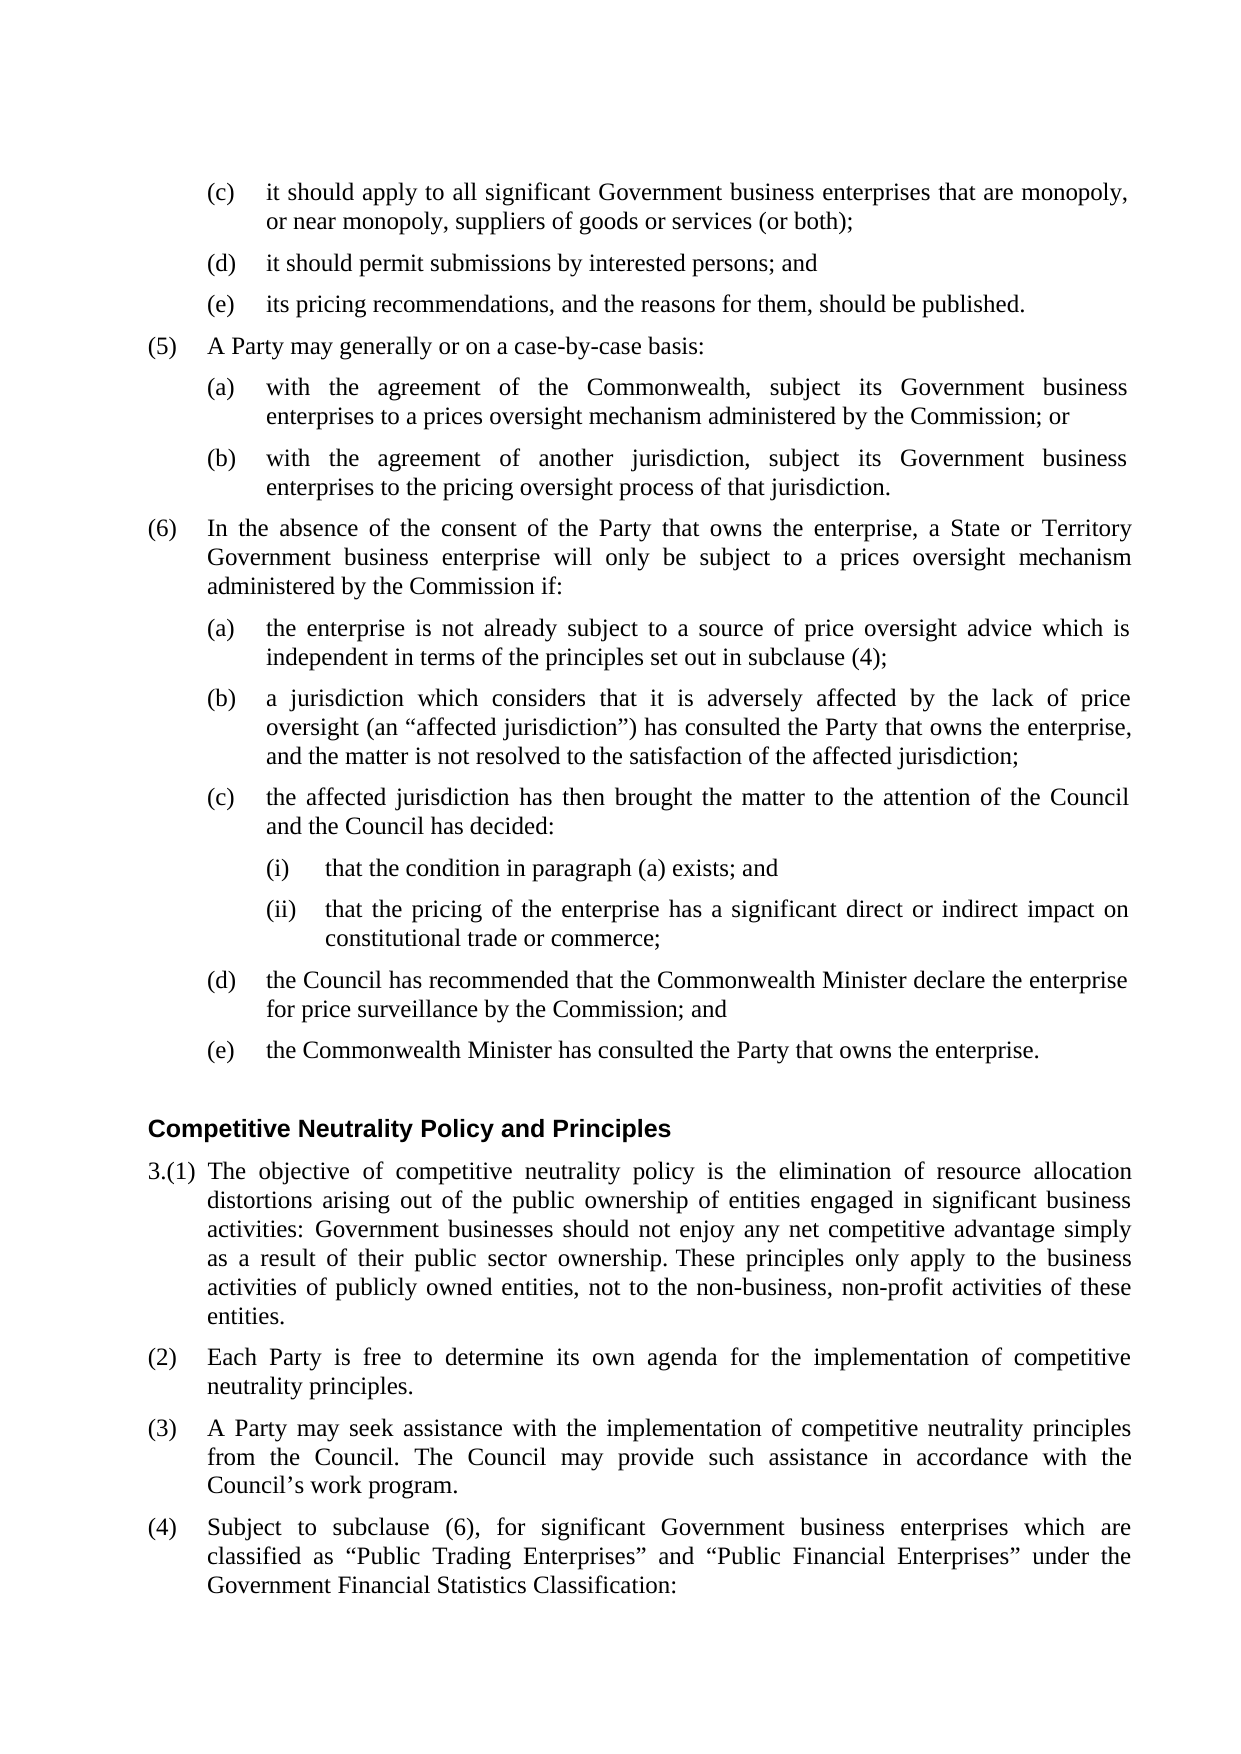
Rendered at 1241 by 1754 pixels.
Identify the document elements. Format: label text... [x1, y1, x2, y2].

list the Council has recommended that the Commonwealth Minister declare the enterprise for price surveillance by the Commission; and [207, 965, 1132, 1023]
list with the agreement of another jurisdiction, subject its Government business enterprises to the pricing oversight process of that jurisdiction. [207, 443, 1132, 501]
list Subject to subclause (6), for significant Government business enterprises which are classified as “Public Trading Enterprises” and “Public Financial Enterprises” under the Government Financial Statistics Classification: [148, 1512, 1132, 1599]
list a jurisdiction which considers that it is adversely affected by the lack of price oversight (an “affected jurisdiction”) has consulted the Party that owns the enterprise, and the matter is not resolved to the satisfaction of the affected jurisdiction; [207, 683, 1132, 770]
list A Party may seek assistance with the implementation of competitive neutrality principles from the Council. The Council may provide such assistance in accordance with the Council’s work program. [148, 1413, 1132, 1499]
list the enterprise is not already subject to a source of price oversight advice which is independent in terms of the principles set out in subclause (4); [207, 613, 1132, 670]
list that the pricing of the enterprise has a significant direct or indirect impact on constitutional trade or commerce; [266, 894, 1132, 952]
list it should permit submissions by interested persons; and [207, 248, 1142, 277]
list Each Party is free to determine its own agenda for the implementation of competitive neutrality principles. [148, 1342, 1132, 1400]
text 3.(1) The objective of competitive neutrality policy is the elimination of resource allocation distortions arising out of the public ownership of entities engaged in significant business activities: Government businesses should not enjoy any net competitive advantage simply as a result of their public sector ownership. These principles only apply to the business activities of publicly owned entities, not to the non-business, non-profit activities of these entities. [148, 1156, 1132, 1329]
list with the agreement of the Commonwealth, subject its Government business enterprises to a prices oversight mechanism administered by the Commission; or [207, 372, 1132, 430]
list A Party may generally or on a case-by-case basis: [148, 331, 1142, 360]
list the affected jurisdiction has then brought the matter to the attention of the Council and the Council has decided: [207, 782, 1132, 840]
list In the absence of the consent of the Party that owns the enterprise, a State or Territory Government business enterprise will only be subject to a prices oversight mechanism administered by the Commission if: [148, 513, 1132, 600]
list its pricing recommendations, and the reasons for them, should be published. [207, 289, 1142, 318]
list the Commonwealth Minister has consulted the Party that owns the enterprise. [207, 1035, 1142, 1064]
list it should apply to all significant Government business enterprises that are monopoly, or near monopoly, suppliers of goods or services (or both); [207, 177, 1132, 235]
list that the condition in paragraph (a) exists; and [266, 853, 1142, 882]
subtitle Competitive Neutrality Policy and Principles [148, 1114, 1142, 1143]
